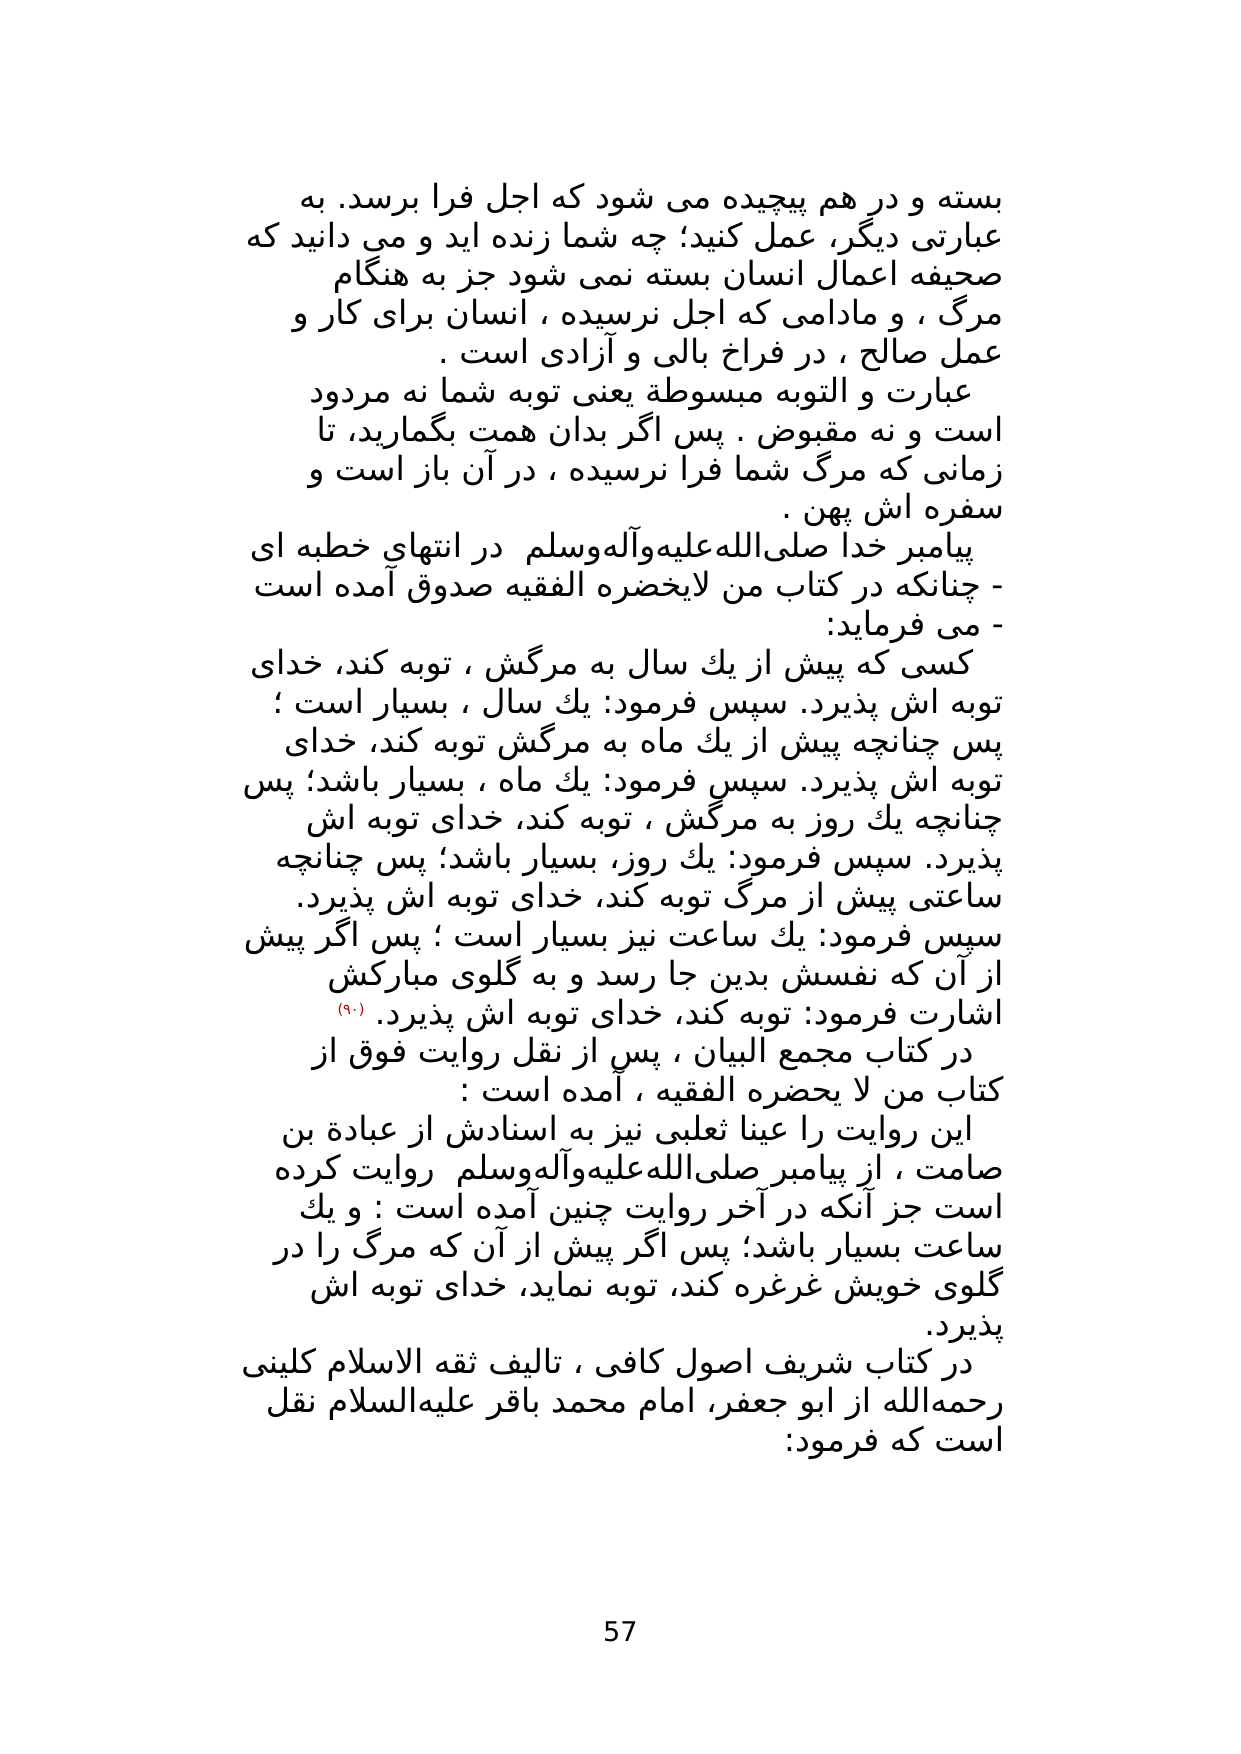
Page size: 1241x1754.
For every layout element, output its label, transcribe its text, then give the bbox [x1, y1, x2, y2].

text پيامبر خدا صلى‌الله‌عليه‌وآله‌وسلم در انتهاى خطبه اى - چنانكه در كتاب من لايخضره الفقيه صدوق آمده است - مى فرمايد: [236, 527, 1004, 643]
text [236, 177, 1004, 371]
text كسى كه پيش از يك سال به مرگش ، توبه كند، خداى توبه اش پذيرد. سپس فرمود: يك سال ، بسيار است ؛ پس چنانچه پيش از يك ماه به مرگش توبه كند، خداى توبه اش پذيرد. سپس فرمود: يك ماه ، بسيار باشد؛ پس چنانچه يك روز به مرگش ، توبه كند، خداى توبه اش پذيرد. سپس فرمود: يك روز، بسيار باشد؛ پس چنانچه ساعتى پيش از مرگ توبه كند، خداى توبه اش پذيرد. سپس فرمود: يك ساعت نيز بسيار است ؛ پس اگر پيش از آن كه نفسش بدين جا رسد و به گلوى مباركش ‍ اشارت فرمود: توبه كند، خداى توبه اش پذيرد. (٩٠) [236, 643, 1004, 1032]
text اين روايت را عينا ثعلبى نيز به اسنادش از عبادة بن صامت ، از پيامبر صلى‌الله‌عليه‌وآله‌وسلم روايت كرده است جز آنكه در آخر روايت چنين آمده است : و يك ساعت بسيار باشد؛ پس اگر پيش از آن كه مرگ را در گلوى خويش غرغره كند، توبه نمايد، خداى توبه اش پذيرد. [236, 1110, 1004, 1343]
text در كتاب شريف اصول كافى ، تاليف ثقه الاسلام كلينى رحمه‌الله از ابو جعفر، امام محمد باقر عليه‌السلام نقل است كه فرمود: [236, 1343, 1004, 1459]
text در كتاب مجمع البيان ، پس از نقل روايت فوق از كتاب من لا يحضره الفقيه ، آمده است : [236, 1032, 1004, 1110]
text عبارت و التوبه مبسوطة يعنى توبه شما نه مردود است و نه مقبوض . پس اگر بدان همت بگماريد، تا زمانى كه مرگ شما فرا نرسيده ، در آن باز است و سفره اش پهن . [236, 371, 1004, 527]
